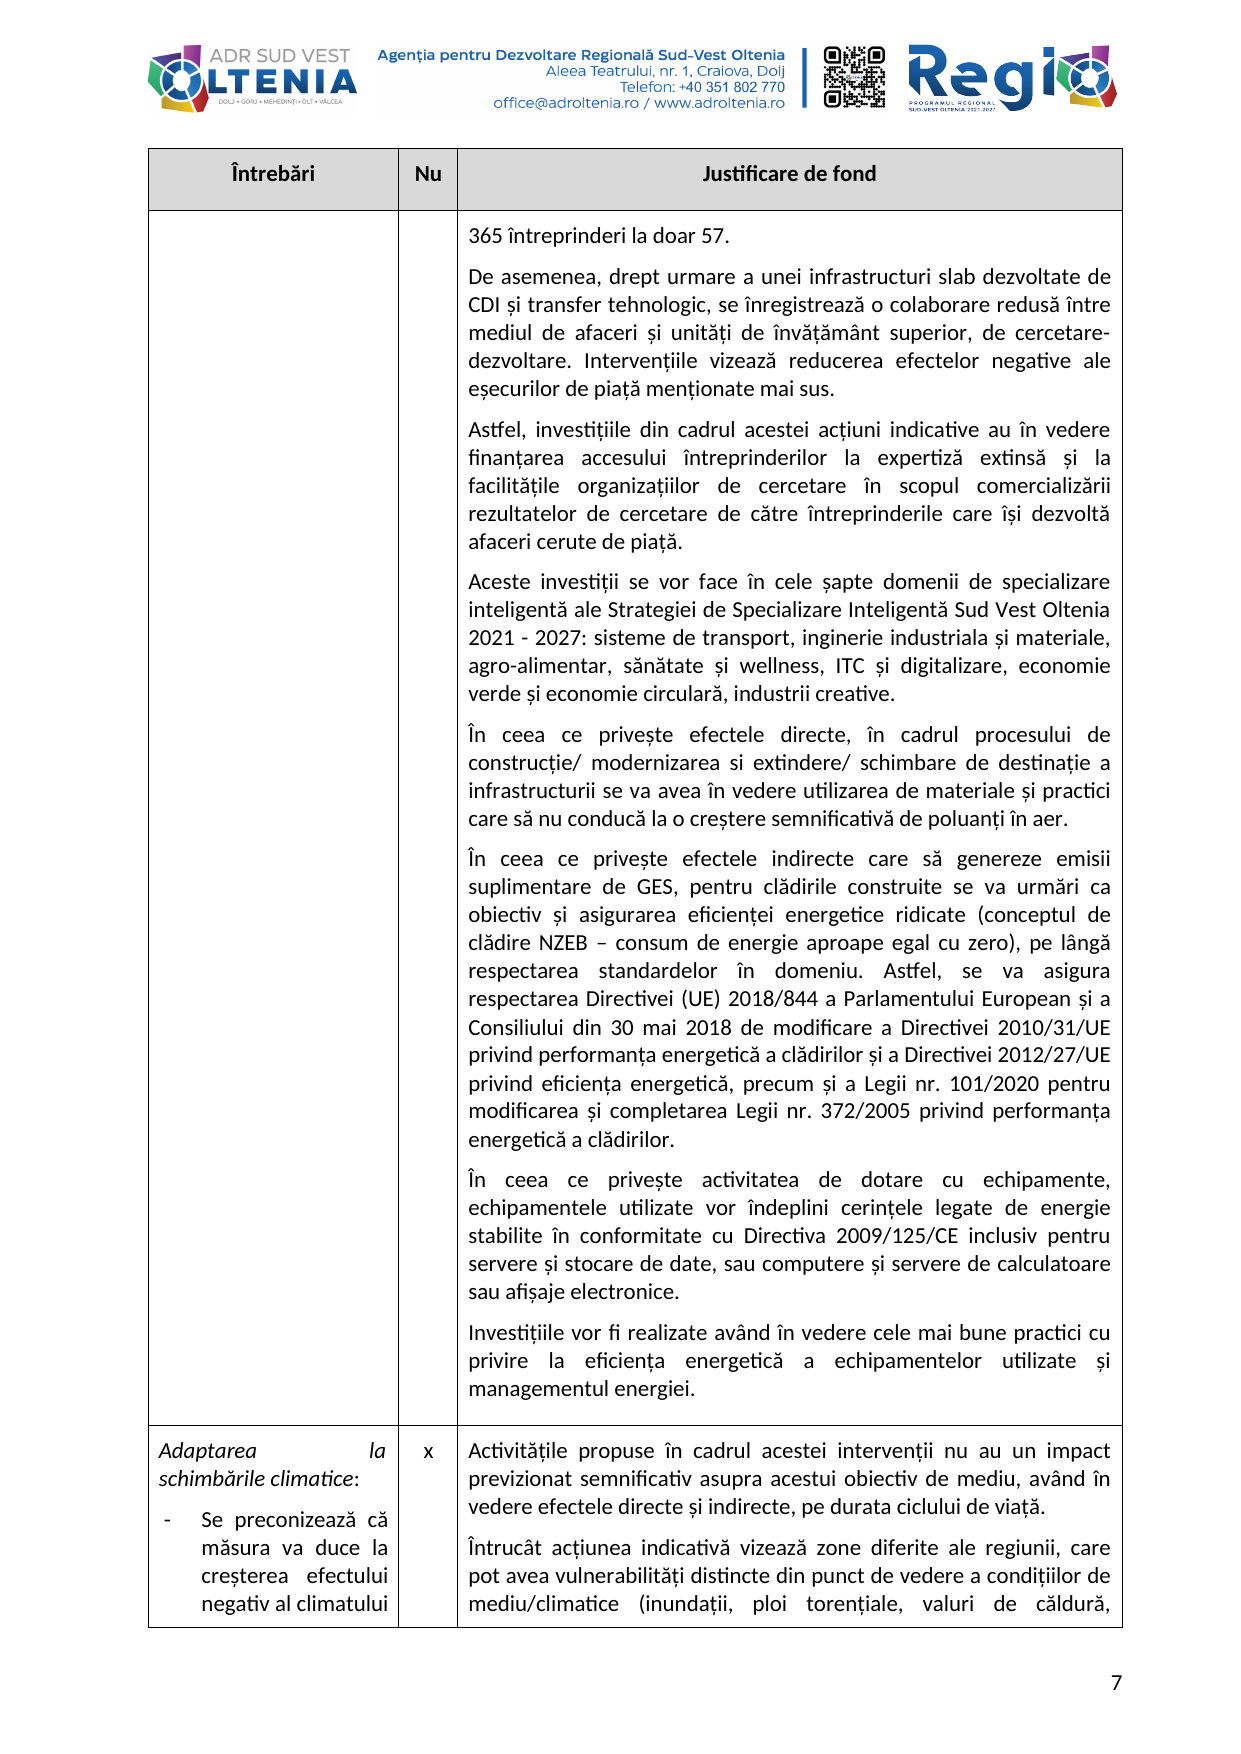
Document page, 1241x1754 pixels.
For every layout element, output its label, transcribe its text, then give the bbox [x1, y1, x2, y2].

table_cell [149, 211, 398, 1425]
picture [907, 44, 1118, 114]
picture [147, 44, 358, 114]
table_header Întrebări [149, 149, 398, 210]
picture [375, 44, 890, 114]
table_header Nu [399, 149, 457, 210]
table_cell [458, 1426, 1122, 1627]
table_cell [458, 211, 1122, 1425]
table_cell x [399, 1426, 457, 1627]
table_cell x [399, 211, 457, 1425]
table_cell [149, 1426, 398, 1627]
table_header Justificare de fond [458, 149, 1122, 210]
